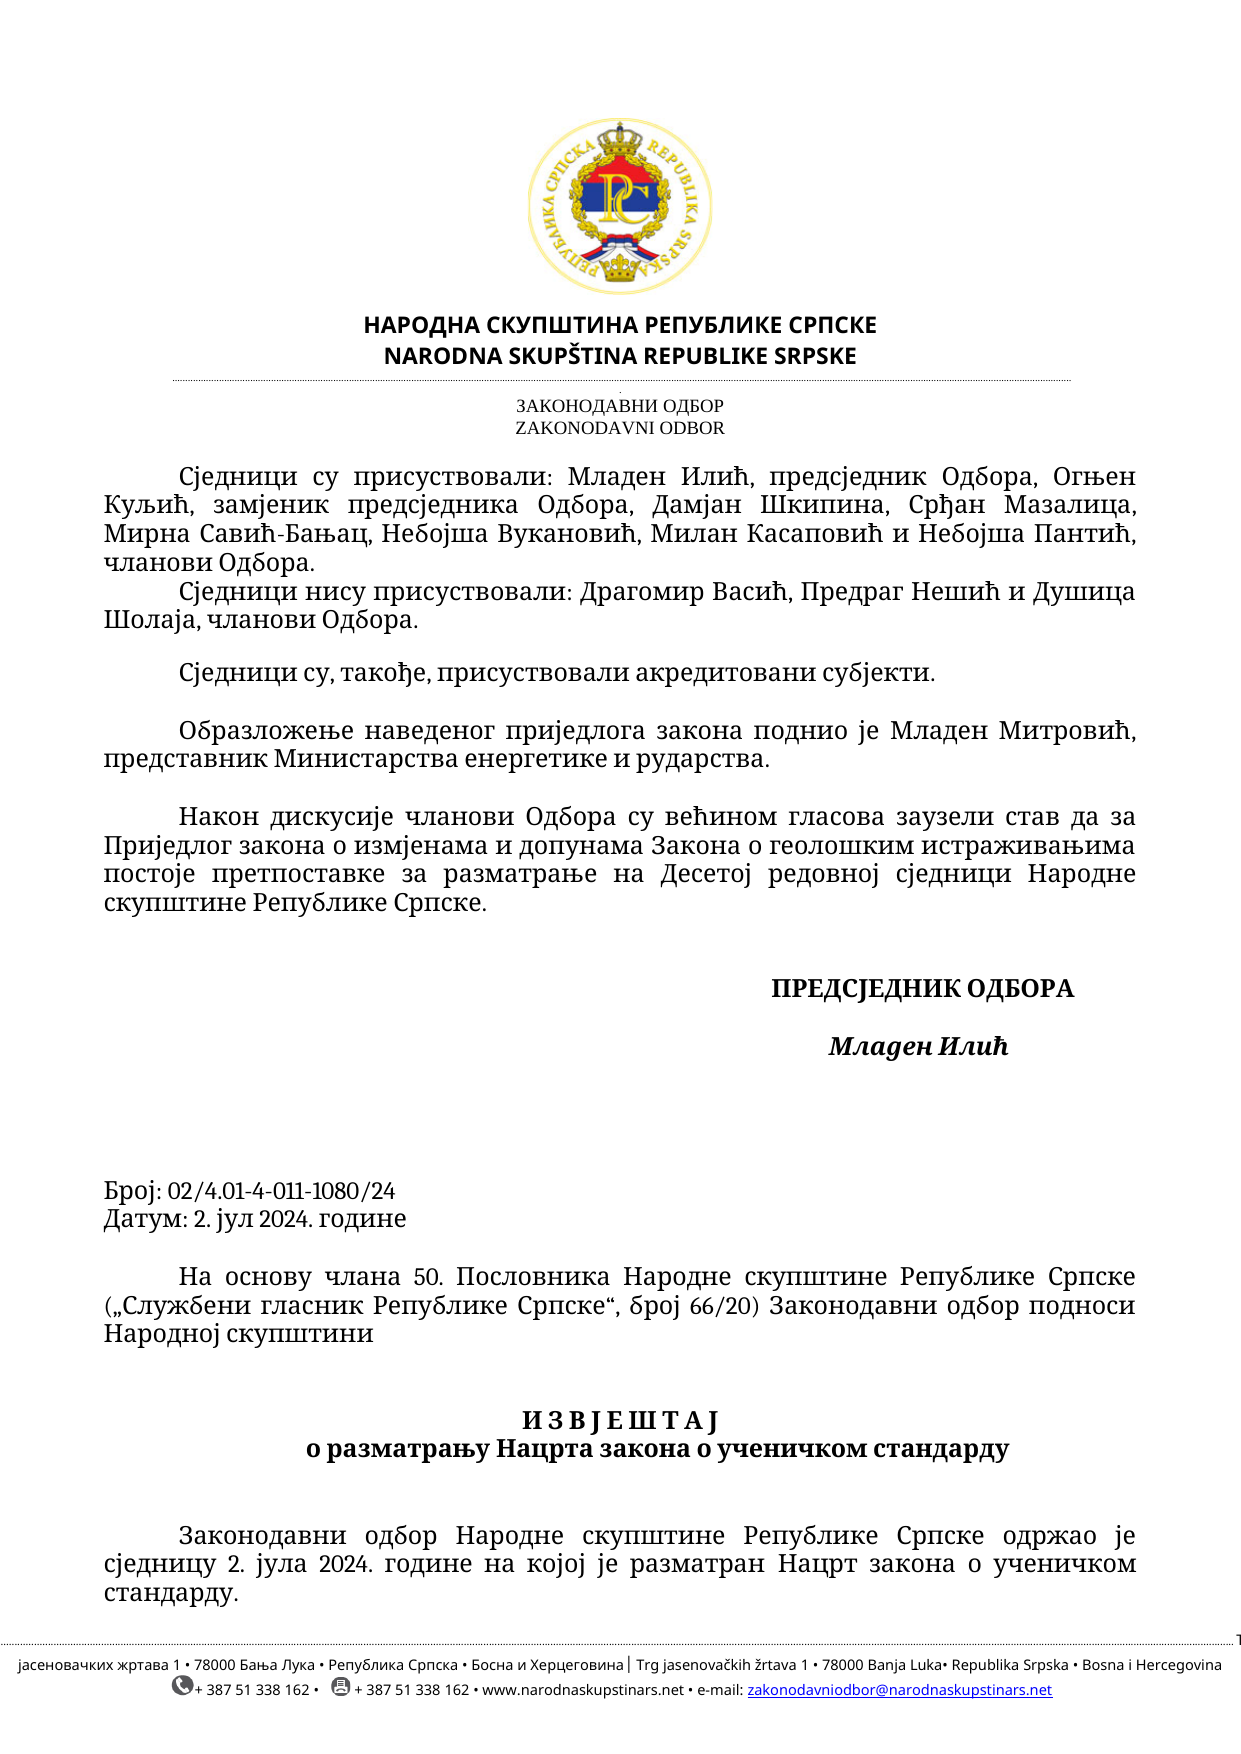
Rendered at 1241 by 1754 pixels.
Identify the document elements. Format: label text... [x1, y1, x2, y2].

text Сједници су, такође, присуствовали акредитовани субјекти. [103, 659, 1137, 688]
text Након дискусије чланови Одбора су већином гласова заузели став да за Приједлог закона о измјенама и допунама Закона о геолошким истраживањима постоје претпоставке за разматрање на Десетој редовној сједници Народне скупштине Републике Српске. [103, 803, 1137, 918]
text Образложење наведеног приједлога закона поднио је Младен Митровић, представник Министарства енергетике и рударства. [103, 717, 1137, 774]
text Датум: 2. јул 2024. године [103, 1205, 1137, 1234]
text о разматрању Нацрта закона о ученичком стандарду [178, 1435, 1137, 1464]
text На основу члана 50. Пословника Народне скупштине Републике Српске („Службени гласник Републике Српске“, број 66/20) Законодавни одбор подноси Народној скупштини [103, 1263, 1137, 1349]
text Законодавни одбор Народне скупштине Републике Српске одржао је сједницу 2. јула 2024. године на којој је разматран Нацрт закона о ученичком стандарду. [103, 1522, 1137, 1608]
text Младен Илић [103, 1033, 1137, 1062]
text И З В Ј Е Ш Т А Ј [103, 1407, 1137, 1435]
text Сједници су присуствовали: Младен Илић, предсједник Одбора, Огњен Куљић, замјеник предсједника Одбора, Дамјан Шкипина, Срђан Мазалица, Мирна Савић-Бањац, Небојша Вукановић, Милан Касаповић и Небојша Пантић, чланови Одбора. [103, 462, 1137, 577]
text ПРЕДСЈЕДНИК ОДБОРА [103, 975, 1137, 1004]
text Сједници нису присуствовали: Драгомир Васић, Предраг Нешић и Душица Шолаја, чланови Одбора. [103, 577, 1137, 635]
text Број: 02/4.01-4-011-1080/24 [103, 1177, 1137, 1205]
